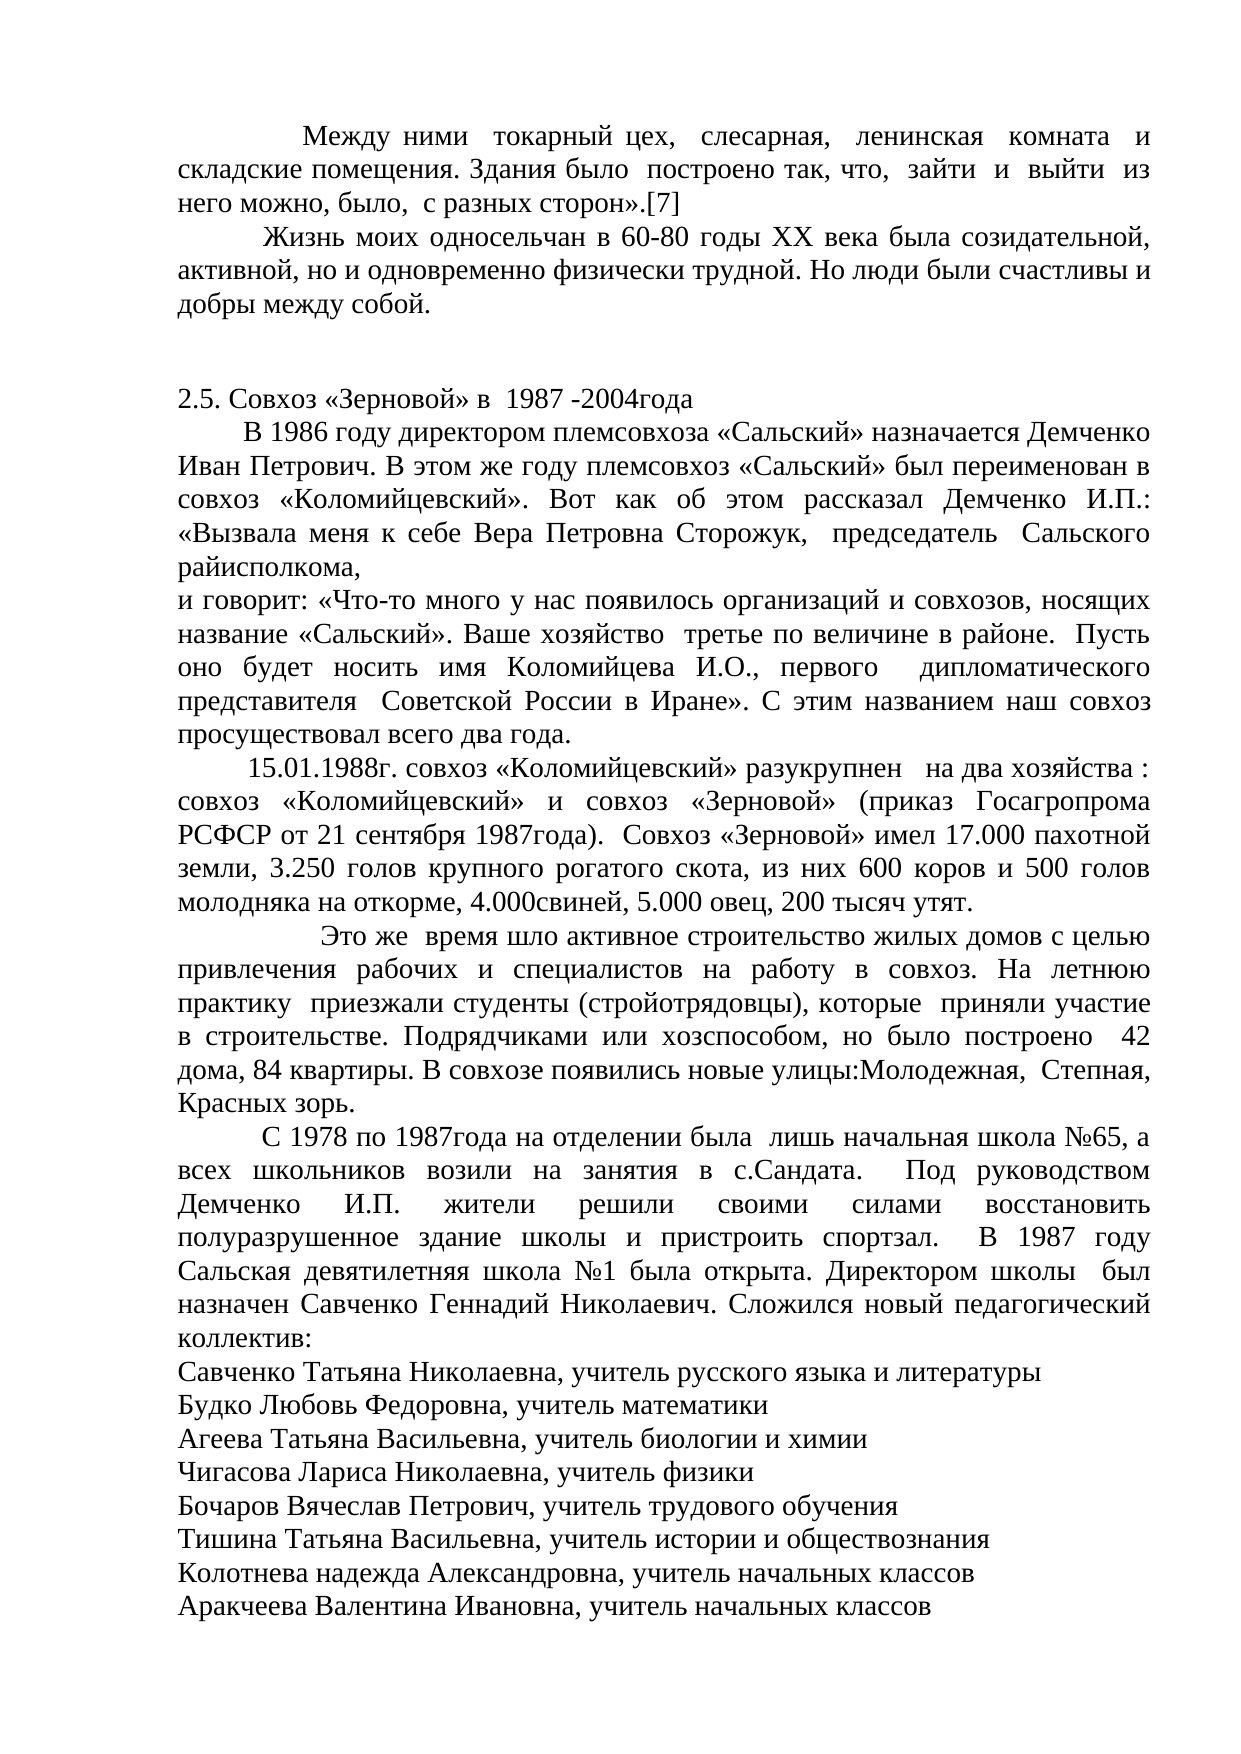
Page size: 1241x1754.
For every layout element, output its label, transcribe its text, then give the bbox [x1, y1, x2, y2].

text 15.01.1988г. совхоз «Коломийцевский» разукрупнен на два хозяйства : совхоз «Коломийцевский» и совхоз «Зерновой» (приказ Госагропрома РСФСР от 21 сентября 1987года). Совхоз «Зерновой» имел 17.000 пахотной земли, 3.250 голов крупного рогатого скота, из них 600 коров и 500 голов молодняка на откорме, 4.000свиней, 5.000 овец, 200 тысяч утят. [177, 750, 1152, 918]
text Савченко Татьяна Николаевна, учитель русского языка и литературы [177, 1354, 1152, 1387]
text С 1978 по 1987года на отделении была лишь начальная школа №65, а всех школьников возили на занятия в с.Сандата. Под руководством Демченко И.П. жители решили своими силами восстановить полуразрушенное здание школы и пристроить спортзал. В 1987 году Сальская девятилетняя школа №1 была открыта. Директором школы был назначен Савченко Геннадий Николаевич. Сложился новый педагогический коллектив: [177, 1119, 1152, 1354]
text 2.5. Совхоз «Зерновой» в 1987 -2004года [177, 381, 1152, 414]
text и говорит: «Что-то много у нас появилось организаций и совхозов, носящих название «Сальский». Ваше хозяйство третье по величине в районе. Пусть оно будет носить имя Коломийцева И.О., первого дипломатического представителя Советской России в Иране». С этим названием наш совхоз просуществовал всего два года. [177, 582, 1152, 750]
text Чигасова Лариса Николаевна, учитель физики [177, 1454, 1152, 1488]
text В 1986 году директором племсовхоза «Сальский» назначается Демченко Иван Петрович. В этом же году племсовхоз «Сальский» был переименован в совхоз «Коломийцевский». Вот как об этом рассказал Демченко И.П.: «Вызвала меня к себе Вера Петровна Сторожук, председатель Сальского райисполкома, [177, 414, 1152, 582]
text Это же время шло активное строительство жилых домов с целью привлечения рабочих и специалистов на работу в совхоз. На летнюю практику приезжали студенты (стройотрядовцы), которые приняли участие в строительстве. Подрядчиками или хозспособом, но было построено 42 дома, 84 квартиры. В совхозе появились новые улицы:Молодежная, Степная, Красных зорь. [177, 918, 1152, 1119]
text Агеева Татьяна Васильевна, учитель биологии и химии [177, 1421, 1152, 1454]
text Аракчеева Валентина Ивановна, учитель начальных классов [177, 1588, 1152, 1622]
text Бочаров Вячеслав Петрович, учитель трудового обучения [177, 1488, 1152, 1521]
text Колотнева надежда Александровна, учитель начальных классов [177, 1555, 1152, 1588]
text Будко Любовь Федоровна, учитель математики [177, 1387, 1152, 1421]
text Между ними токарный цех, слесарная, ленинская комната и складские помещения. Здания было построено так, что, зайти и выйти из него можно, было, с разных сторон».[7] [177, 118, 1152, 219]
text Жизнь моих односельчан в 60-80 годы ХХ века была созидательной, активной, но и одновременно физически трудной. Но люди были счастливы и добры между собой. [177, 219, 1152, 319]
text Тишина Татьяна Васильевна, учитель истории и обществознания [177, 1521, 1152, 1555]
